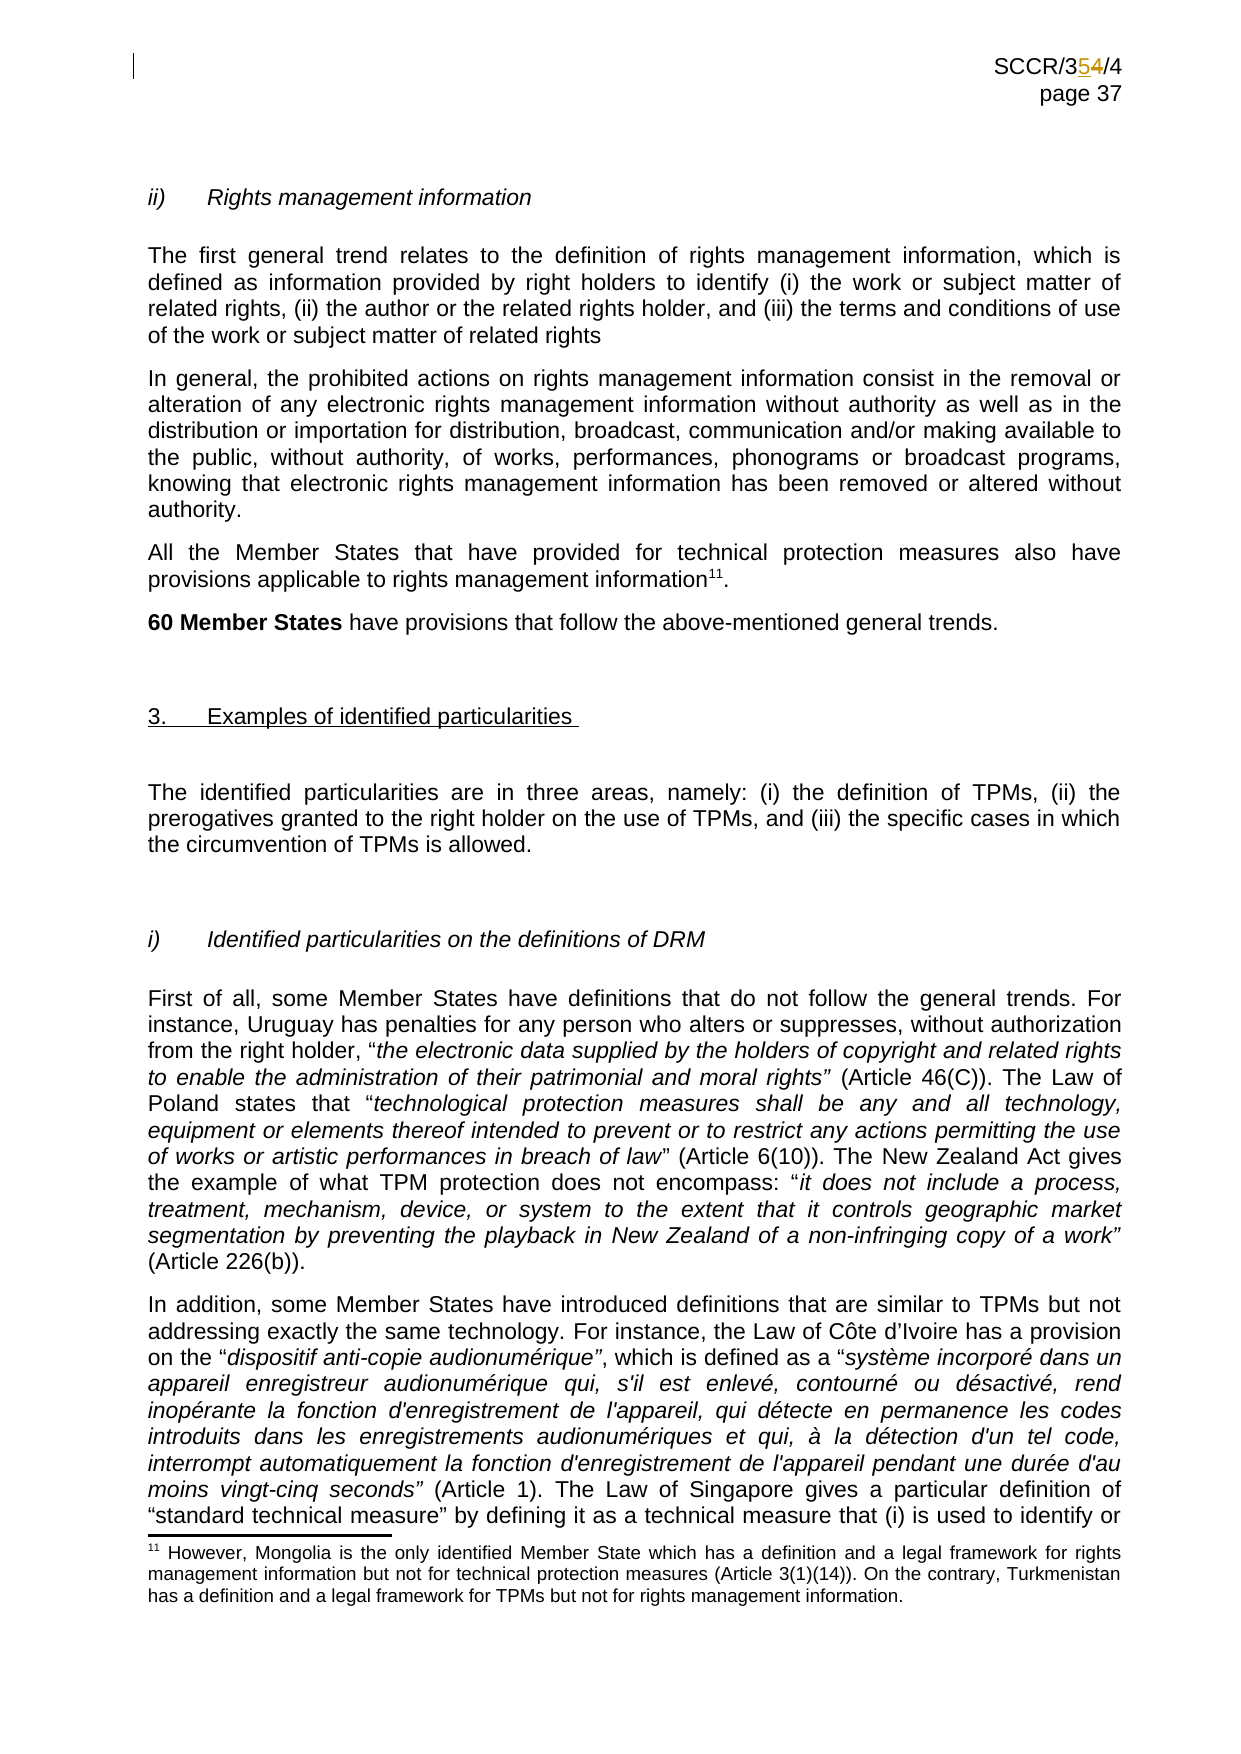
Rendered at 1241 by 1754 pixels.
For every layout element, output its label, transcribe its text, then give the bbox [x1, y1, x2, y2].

subtitle ii) Rights management information [148, 183, 1122, 210]
subtitle 3. Examples of identified particularities [148, 703, 1122, 729]
subtitle i) Identified particularities on the definitions of DRM [148, 926, 1122, 952]
text All the Member States that have provided for technical protection measures also have provisions applicable to rights management information. [148, 539, 1122, 592]
text 60 Member States have provisions that follow the above-mentioned general trends. [148, 609, 1122, 635]
text The first general trend relates to the definition of rights management information, which is defined as information provided by right holders to identify (i) the work or subject matter of related rights, (ii) the author or the related rights holder, and (iii) the terms and conditions of use of the work or subject matter of related rights [148, 242, 1122, 348]
text In general, the prohibited actions on rights management information consist in the removal or alteration of any electronic rights management information without authority as well as in the distribution or importation for distribution, broadcast, communication and/or making available to the public, without authority, of works, performances, phonograms or broadcast programs, knowing that electronic rights management information has been removed or altered without authority. [148, 364, 1122, 523]
text The identified particularities are in three areas, namely: (i) the definition of TPMs, (ii) the prerogatives granted to the right holder on the use of TPMs, and (iii) the specific cases in which the circumvention of TPMs is allowed. [148, 779, 1122, 858]
text First of all, some Member States have definitions that do not follow the general trends. For instance, Uruguay has penalties for any person who alters or suppresses, without authorization from the right holder, “the electronic data supplied by the holders of copyright and related rights to enable the administration of their patrimonial and moral rights” (Article 46(C)). The Law of Poland states that “technological protection measures shall be any and all technology, equipment or elements thereof intended to prevent or to restrict any actions permitting the use of works or artistic performances in breach of law” (Article 6(10)). The New Zealand Act gives the example of what TPM protection does not encompass: “it does not include a process, treatment, mechanism, device, or system to the extent that it controls geographic market segmentation by preventing the playback in New Zealand of a non-infringing copy of a work” (Article 226(b)). [148, 985, 1122, 1275]
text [148, 1291, 1122, 1528]
